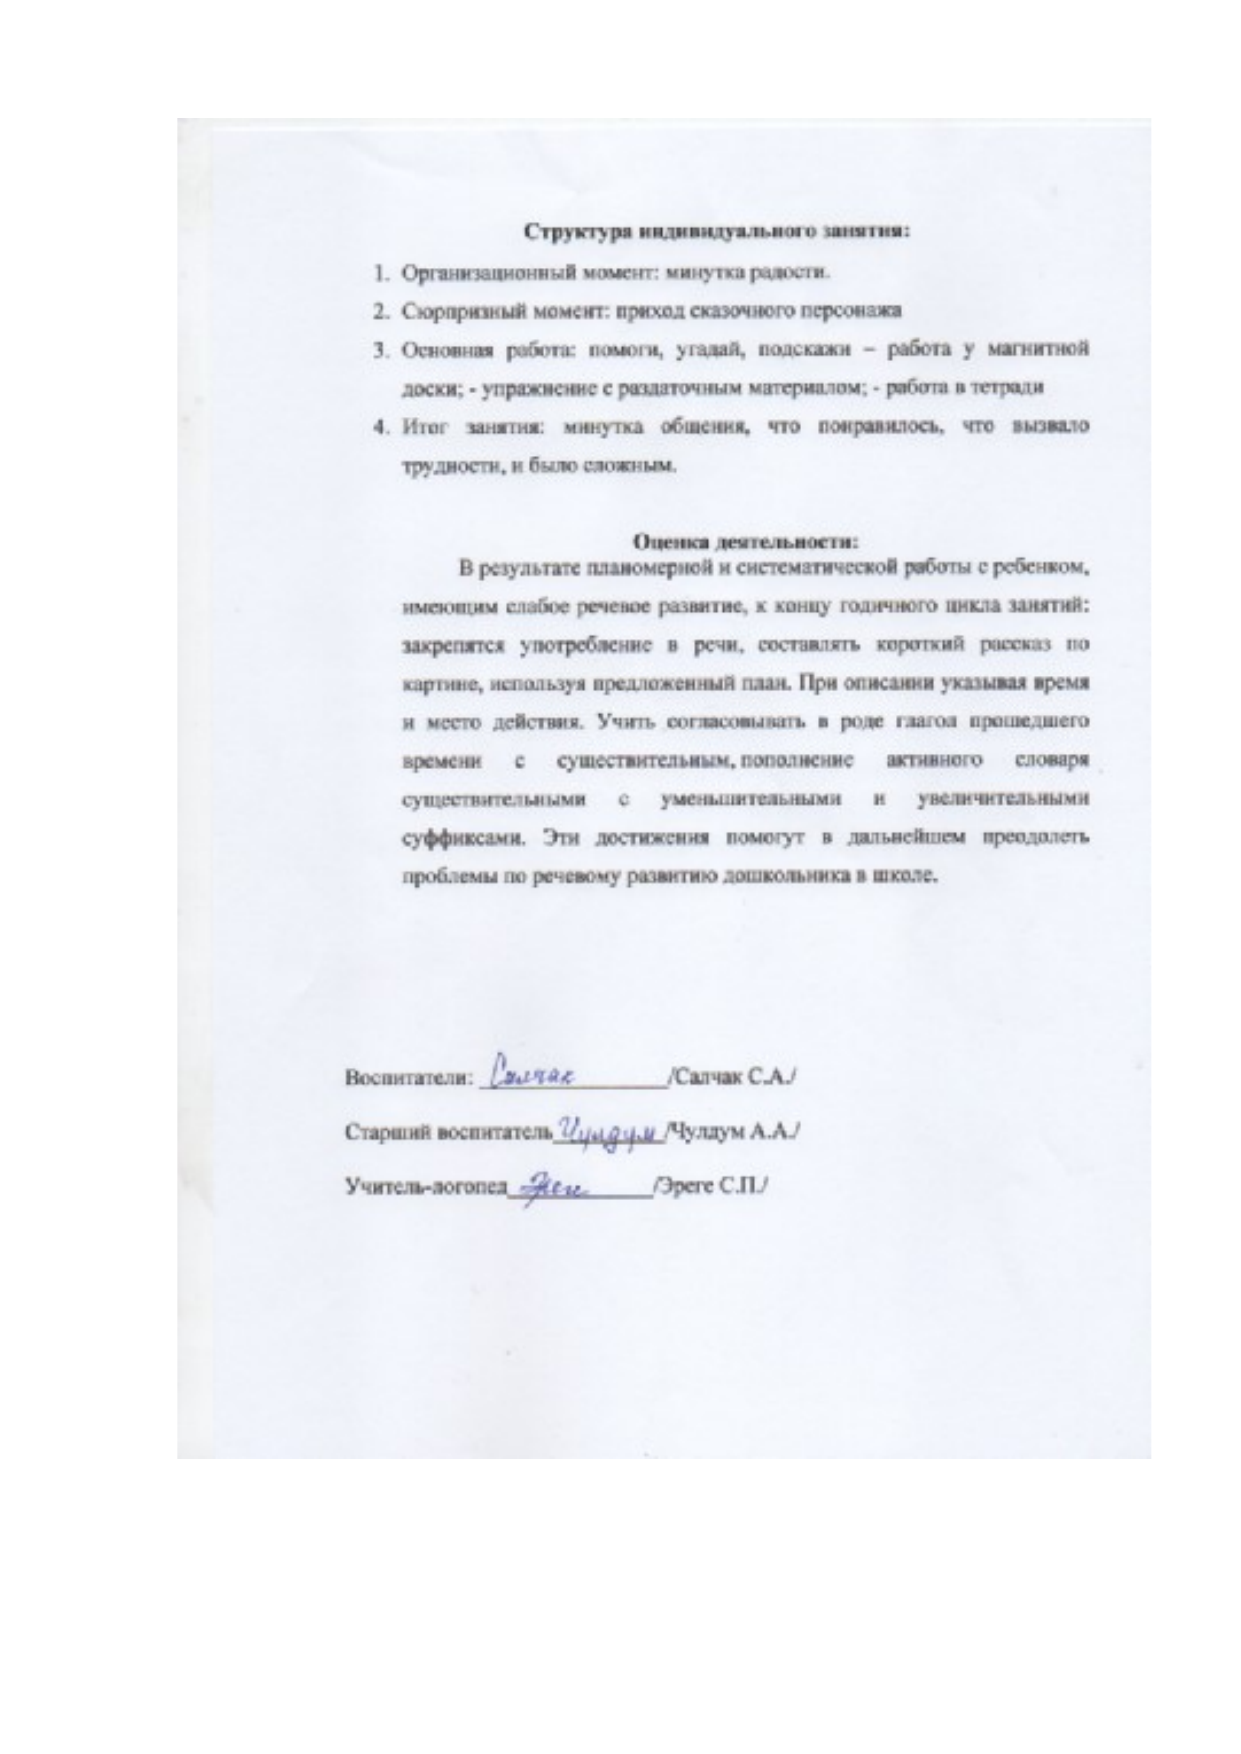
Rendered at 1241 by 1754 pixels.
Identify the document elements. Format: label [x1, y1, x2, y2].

picture [177, 118, 1152, 1459]
